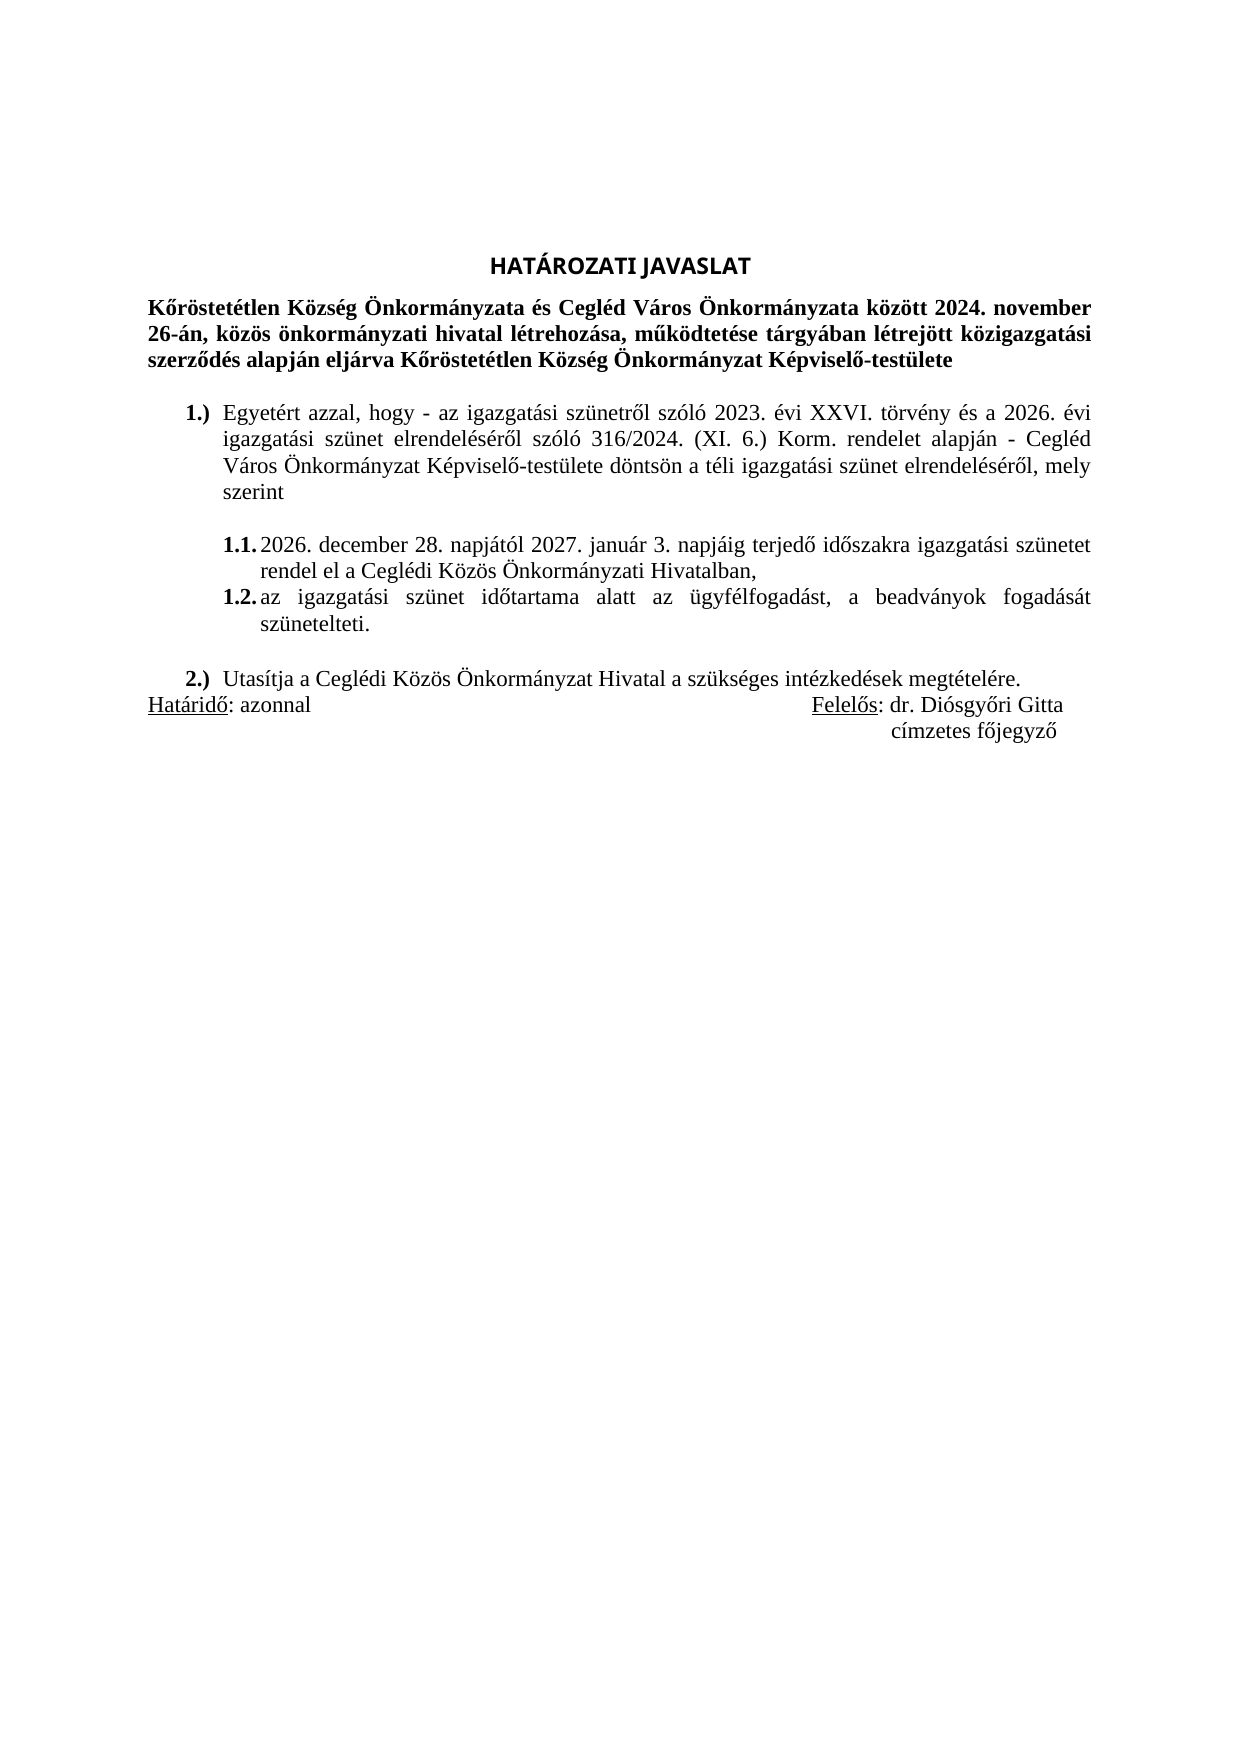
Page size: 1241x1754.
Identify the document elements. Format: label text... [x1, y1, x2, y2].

list Utasítja a Ceglédi Közös Önkormányzat Hivatal a szükséges intézkedések megtételére. [185, 665, 1093, 691]
list 2026. december 28. napjától 2027. január 3. napjáig terjedő időszakra igazgatási szünetet rendel el a Ceglédi Közös Önkormányzati Hivatalban, [223, 531, 1093, 583]
text Határozati javaslat [148, 250, 1093, 281]
list az igazgatási szünet időtartama alatt az ügyfélfogadást, a beadványok fogadását szünetelteti. [223, 583, 1093, 636]
list Egyetért azzal, hogy - az igazgatási szünetről szóló 2023. évi XXVI. törvény és a 2026. évi igazgatási szünet elrendeléséről szóló 316/2024. (XI. 6.) Korm. rendelet alapján - Cegléd Város Önkormányzat Képviselő-testülete döntsön a téli igazgatási szünet elrendeléséről, mely szerint [185, 399, 1093, 504]
list címzetes főjegyző [148, 718, 1093, 744]
list Határidő: azonnal Felelős: dr. Diósgyőri Gitta [148, 691, 1093, 718]
text Kőröstetétlen Község Önkormányzata és Cegléd Város Önkormányzata között 2024. november 26-án, közös önkormányzati hivatal létrehozása, működtetése tárgyában létrejött közigazgatási szerződés alapján eljárva Kőröstetétlen Község Önkormányzat Képviselő-testülete [148, 293, 1093, 373]
